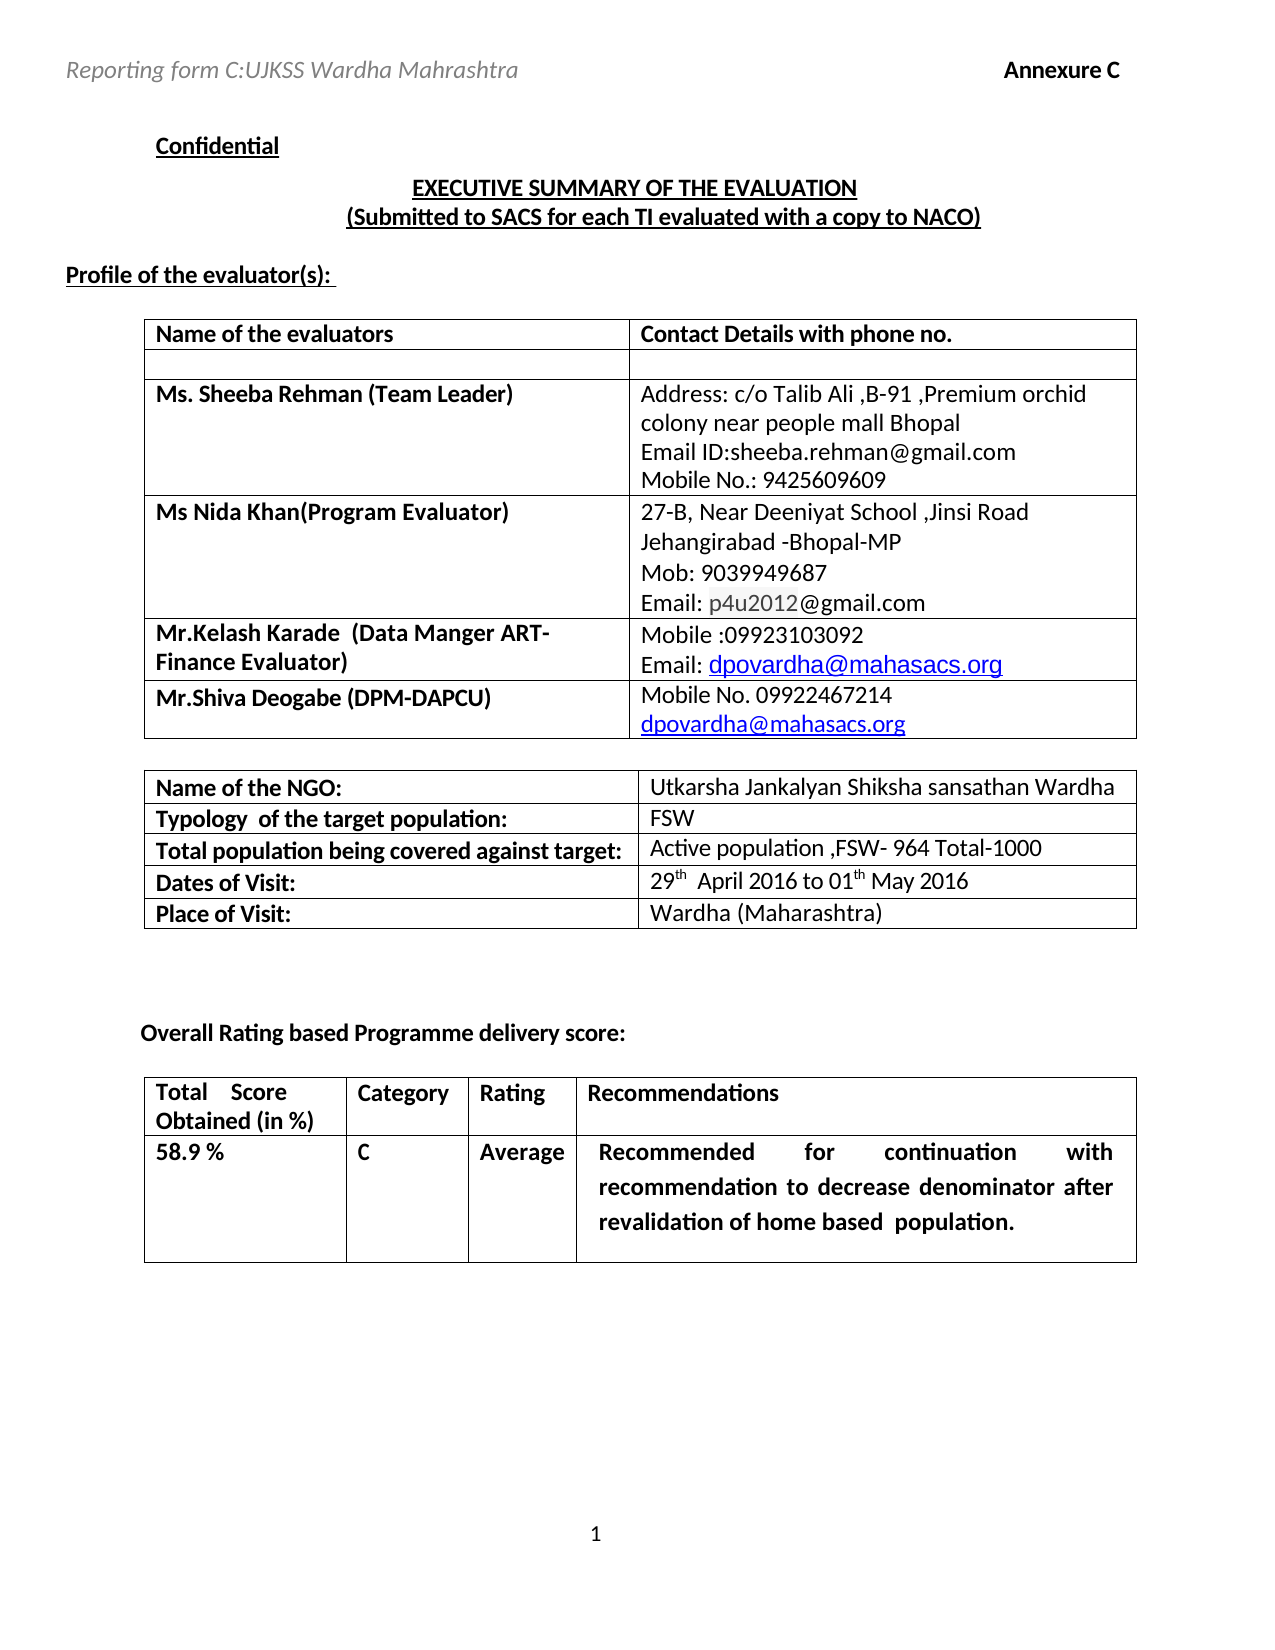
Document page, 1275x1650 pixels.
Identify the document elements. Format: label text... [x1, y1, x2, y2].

table_header Rating [469, 1078, 576, 1135]
table_header Name of the NGO: [145, 771, 638, 803]
table_cell C [347, 1136, 468, 1262]
table_cell Average [469, 1136, 576, 1262]
text Confidential [156, 131, 1125, 160]
text EXECUTIVE SUMMARY OF THE EVALUATION [412, 173, 1153, 202]
text Reporting form C:UJKSS Wardha Mahrashtra Annexure C [66, 52, 1125, 86]
table_cell Typology of the target population: [145, 804, 638, 833]
table_header Contact Details with phone no. [630, 320, 1136, 349]
table_cell Place of Visit: [145, 899, 638, 928]
text (Submitted to SACS for each TI evaluated with a copy to NACO) [346, 203, 1153, 231]
table_cell Mobile :09923103092 Email: dpovardha@mahasacs.org [630, 619, 1136, 680]
table_cell [630, 350, 1136, 378]
table_cell Active population ,FSW- 964 Total-1000 [639, 834, 1136, 865]
text Overall Rating based Programme delivery score: [66, 1018, 1125, 1047]
table_cell Address: c/o Talib Ali ,B-91 ,Premium orchid colony near people mall Bhopal Email ID:sheeba.rehman@gmail.com Mobile No.: 9425609609 [630, 380, 1136, 494]
table_cell FSW [639, 804, 1136, 833]
table_cell [577, 1136, 1136, 1262]
table_cell Ms Nida Khan(Program Evaluator) [145, 496, 629, 618]
table_header Name of the evaluators [145, 320, 629, 349]
table_cell 29th April 2016 to 01th May 2016 [639, 866, 1136, 898]
table_header Utkarsha Jankalyan Shiksha sansathan Wardha [639, 771, 1136, 803]
table_cell Wardha (Maharashtra) [639, 899, 1136, 928]
table_cell Ms. Sheeba Rehman (Team Leader) [145, 380, 629, 494]
table_cell Mr.Shiva Deogabe (DPM-DAPCU) [145, 681, 629, 738]
table_header Total Score Obtained (in %) [145, 1078, 346, 1135]
table_header Category [347, 1078, 468, 1135]
table_cell 27-B, Near Deeniyat School ,Jinsi Road Jehangirabad -Bhopal-MP Mob: 9039949687 Email: p4u2012@gmail.com [630, 496, 1136, 618]
text Profile of the evaluator(s): [66, 261, 1153, 290]
table_header Recommendations [577, 1078, 1136, 1135]
table_cell Total population being covered against target: [145, 834, 638, 865]
table_cell [145, 350, 629, 378]
table_cell Mobile No. 09922467214 dpovardha@mahasacs.org [630, 681, 1136, 738]
table_cell Dates of Visit: [145, 866, 638, 898]
table_cell Mr.Kelash Karade (Data Manger ART- Finance Evaluator) [145, 619, 629, 680]
table_cell 58.9 % [145, 1136, 346, 1262]
